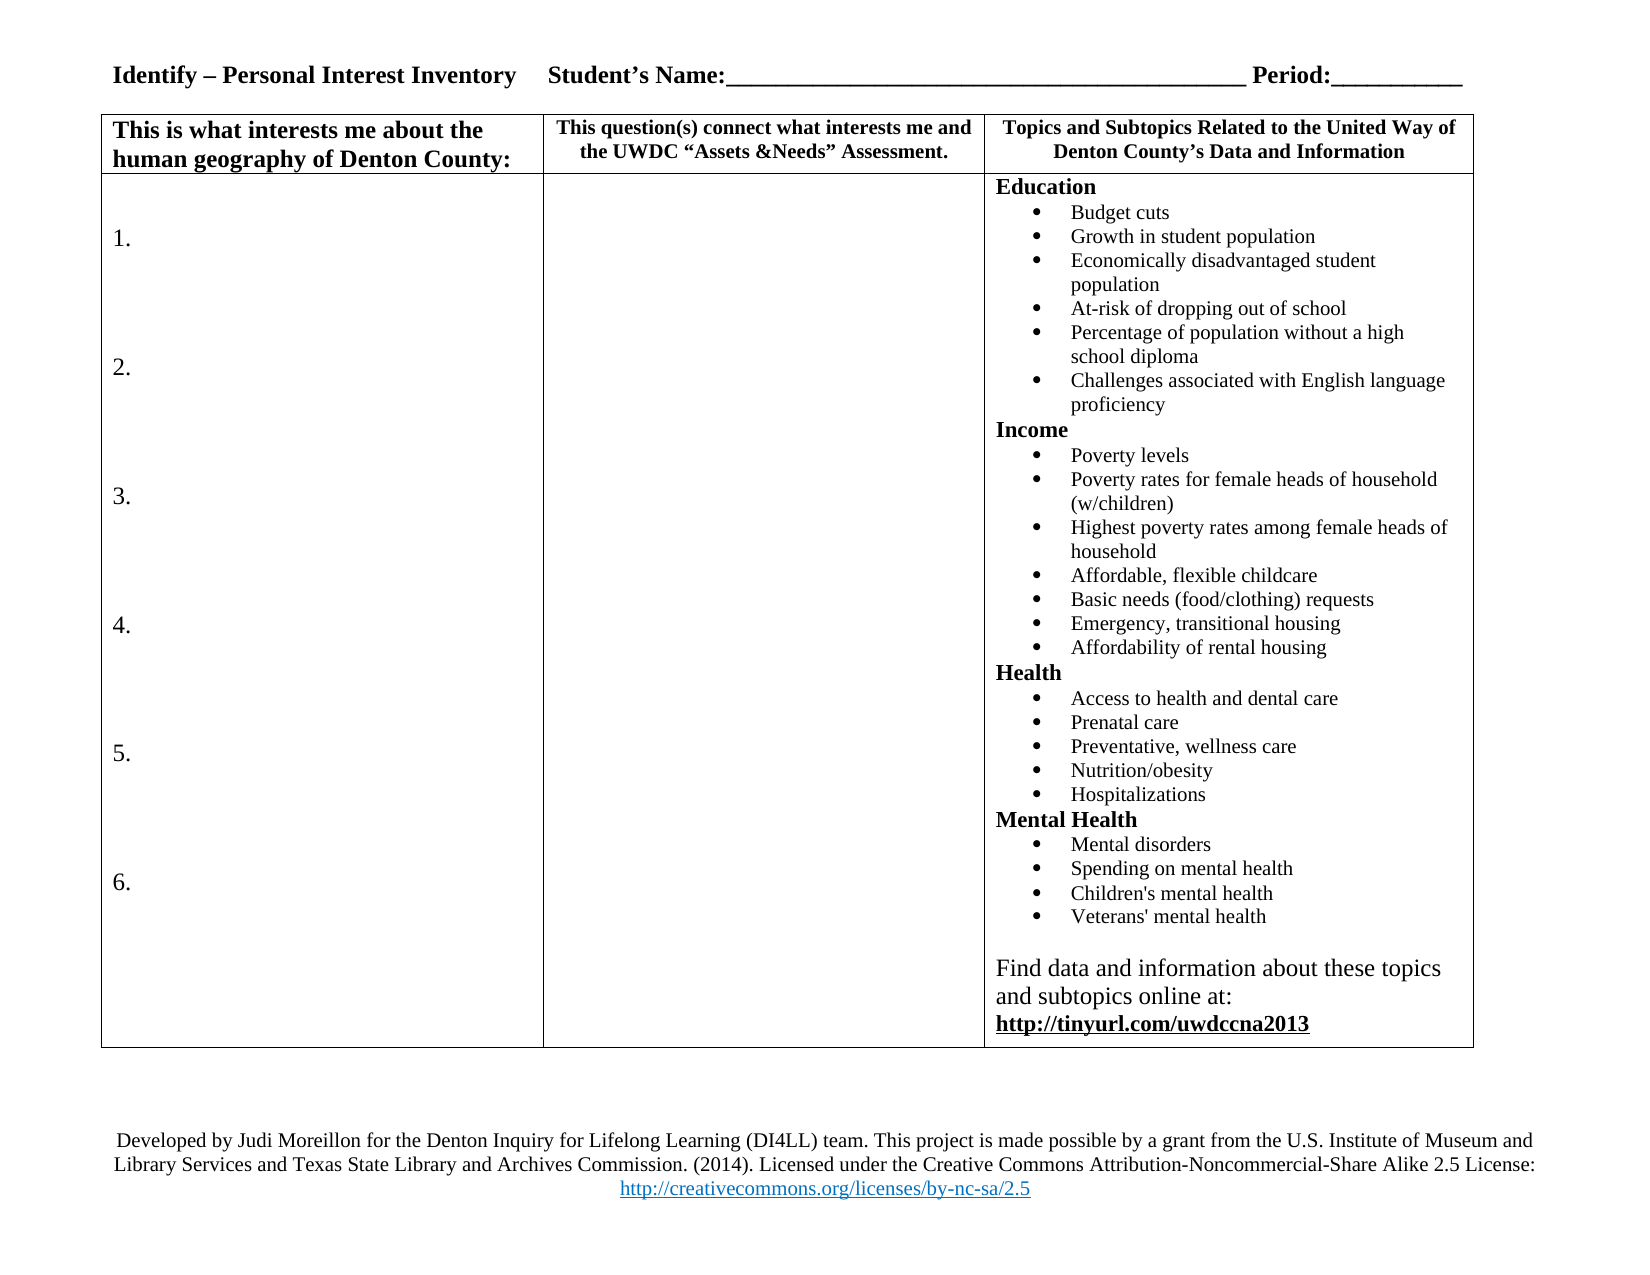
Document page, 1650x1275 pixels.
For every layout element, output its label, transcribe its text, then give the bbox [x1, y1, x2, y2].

table_cell 1. 2. 3. 4. 5. 6. [102, 174, 543, 1047]
table_cell Education Budget cuts Growth in student population Economically disadvantaged student population At-risk of dropping out of school Percentage of population without a high school diploma Challenges associated with English language proficiency Income Poverty levels Poverty rates for female heads of household (w/children) Highest poverty rates among female heads of household Affordable, flexible childcare Basic needs (food/clothing) requests Emergency, transitional housing Affordability of rental housing Health Access to health and dental care Prenatal care Preventative, wellness care Nutrition/obesity Hospitalizations Mental Health Mental disorders Spending on mental health Children's mental health Veterans' mental health Find data and information about these topics and subtopics online at: http://tinyurl.com/uwdccna2013 [985, 174, 1473, 1047]
table_header This question(s) connect what interests me and the UWDC “Assets &Needs” Assessment. [544, 115, 984, 172]
table_cell [544, 174, 984, 1047]
text Identify – Personal Interest Inventory Student’s Name: Period: [112, 60, 1537, 89]
table_header Topics and Subtopics Related to the United Way of Denton County’s Data and Information [985, 115, 1473, 172]
table_header This is what interests me about the human geography of Denton County: [102, 115, 543, 172]
